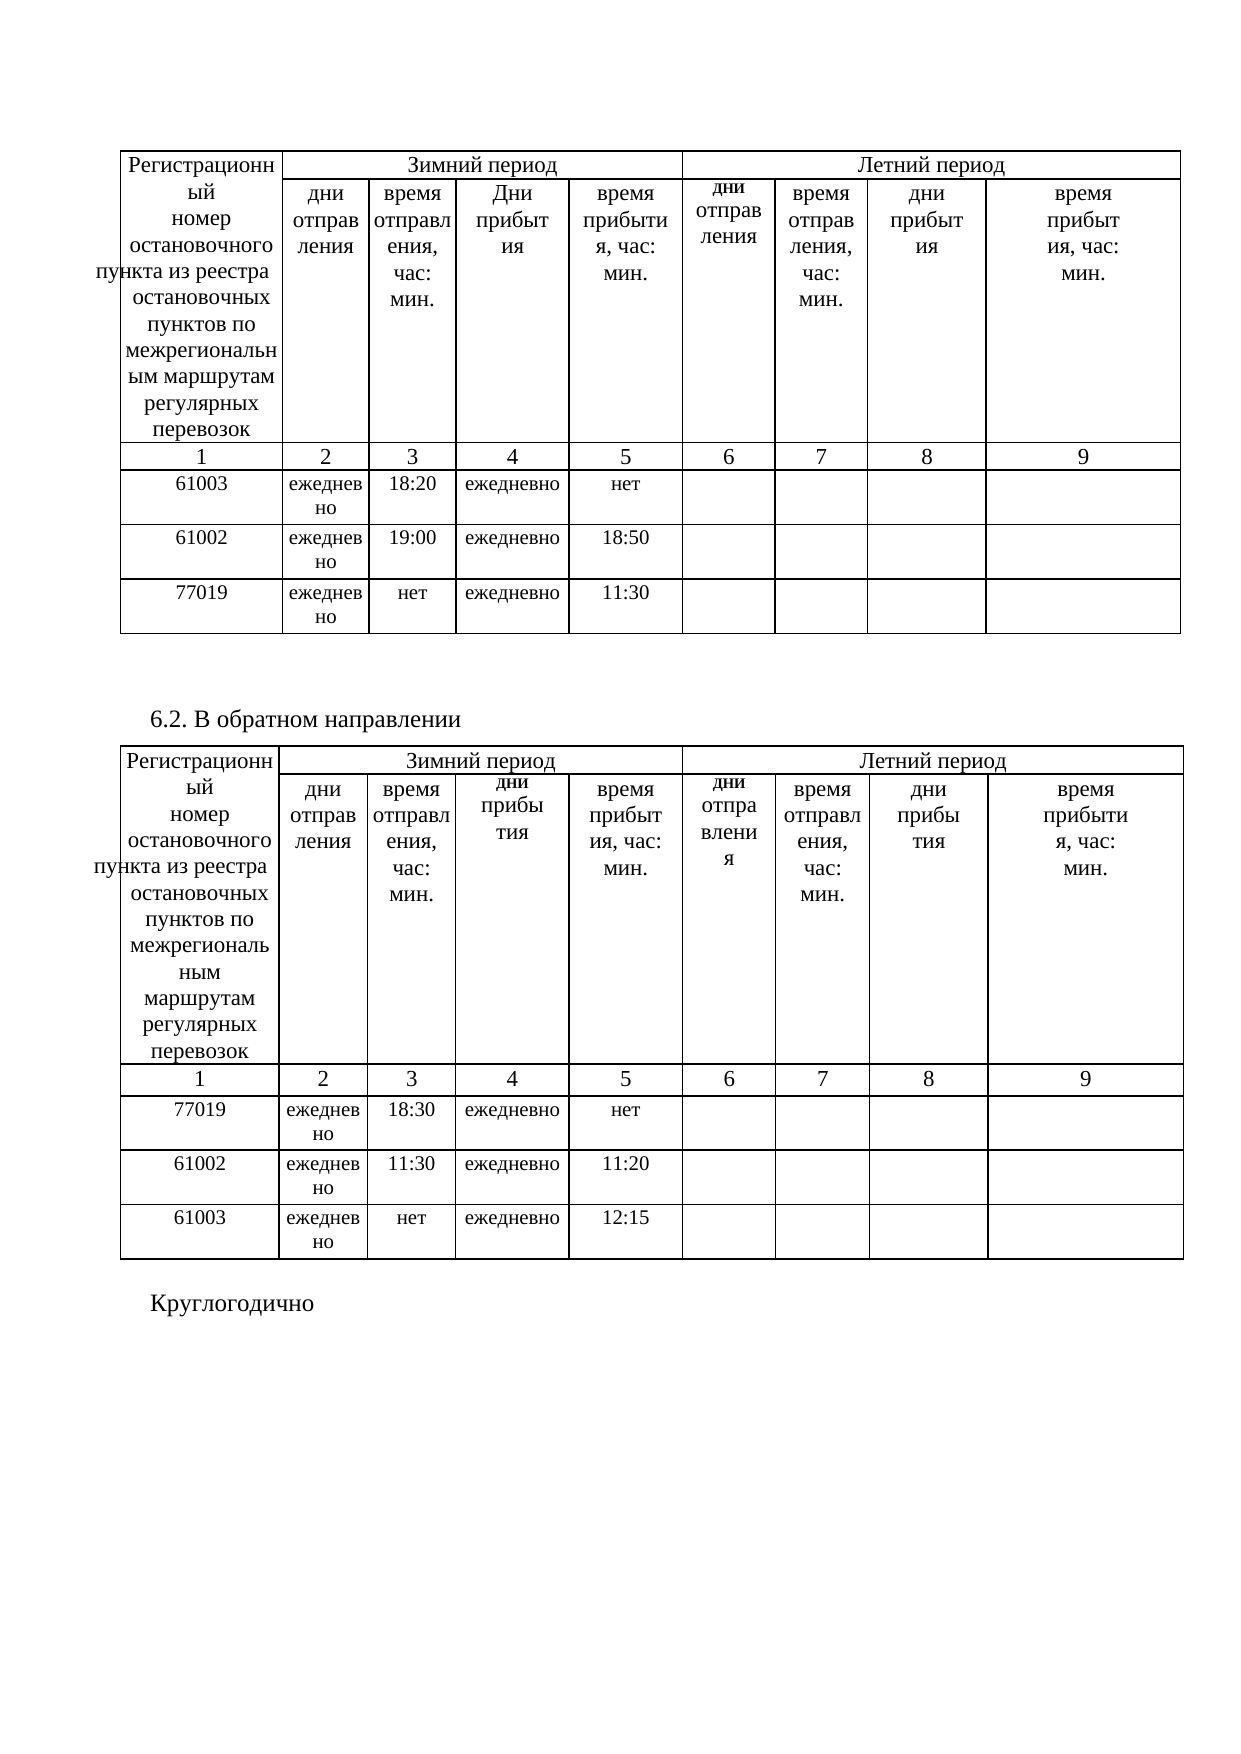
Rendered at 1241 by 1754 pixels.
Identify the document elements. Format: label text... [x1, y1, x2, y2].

table_cell ежедневно [283, 525, 368, 578]
table_cell ежедневно [280, 1205, 367, 1258]
table_cell нет [368, 1205, 455, 1258]
table_cell 7 [776, 1065, 869, 1095]
table_cell 2 [283, 443, 368, 469]
table_cell [776, 471, 867, 524]
table_header Зимний период [283, 152, 682, 178]
table_cell 77019 [121, 1097, 278, 1149]
table_cell [776, 1151, 869, 1204]
table_cell 6 [683, 443, 774, 469]
table_cell 4 [457, 443, 568, 469]
table_cell [987, 580, 1180, 632]
table_cell [683, 471, 774, 524]
table_cell [868, 580, 985, 632]
table_cell время отправл ения, час: мин. [370, 180, 455, 441]
table_cell 9 [989, 1065, 1183, 1095]
table_cell 61002 [121, 525, 282, 578]
table_cell [870, 1205, 987, 1258]
table_header Летний период [683, 152, 1180, 178]
table_cell 11:30 [570, 580, 682, 632]
table_cell ДНИ отпра влени я [683, 775, 775, 1063]
text Круглогодично [150, 1288, 1090, 1317]
table_cell ежедневно [456, 1097, 568, 1149]
table_cell время отправл ения, час: мин. [776, 775, 869, 1063]
table_cell ежедневно [456, 1205, 568, 1258]
table_cell 61003 [121, 471, 282, 524]
table_cell 18:50 [570, 525, 682, 578]
table_cell нет [570, 1097, 682, 1149]
table_cell [776, 1205, 869, 1258]
table_cell дни отправ ления [283, 180, 368, 441]
table_cell 8 [868, 443, 985, 469]
table_cell 12:15 [570, 1205, 682, 1258]
table_cell 9 [987, 443, 1180, 469]
table_cell 3 [370, 443, 455, 469]
table_cell ежедневно [280, 1097, 367, 1149]
table_cell нет [370, 580, 455, 632]
table_cell 18:20 [370, 471, 455, 524]
table_cell [868, 471, 985, 524]
table_cell ежедневно [456, 1151, 568, 1204]
table_cell 8 [870, 1065, 987, 1095]
table_cell 5 [570, 1065, 682, 1095]
table_cell 5 [570, 443, 682, 469]
table_cell [987, 471, 1180, 524]
table_cell 1 [121, 443, 282, 469]
table_cell 77019 [121, 580, 282, 632]
table_cell ДНИ прибы тия [456, 775, 568, 1063]
table_cell время отправл ения, час: мин. [368, 775, 455, 1063]
table_cell 11:20 [570, 1151, 682, 1204]
table_cell ежедневно [283, 471, 368, 524]
table_cell 11:30 [368, 1151, 455, 1204]
table_cell 1 [121, 1065, 278, 1095]
table_cell нет [570, 471, 682, 524]
table_cell 61002 [121, 1151, 278, 1204]
table_cell [683, 525, 774, 578]
table_cell 7 [776, 443, 867, 469]
table_cell дни прибыт ия [868, 180, 985, 441]
table_cell [868, 525, 985, 578]
table_cell [776, 525, 867, 578]
table_cell [989, 1151, 1183, 1204]
table_cell 3 [368, 1065, 455, 1095]
table_cell [987, 525, 1180, 578]
table_cell ежедневно [283, 580, 368, 632]
table_cell ежедневно [457, 580, 568, 632]
table_header Регистрационный номер остановочного пункта из реестра остановочных пунктов по межрегиональным маршрутам регулярных перевозок [121, 747, 278, 1063]
table_cell [683, 1151, 775, 1204]
table_cell ежедневно [457, 525, 568, 578]
table_cell ежедневно [280, 1151, 367, 1204]
table_cell [776, 580, 867, 632]
table_cell 61003 [121, 1205, 278, 1258]
table_cell ежедневно [457, 471, 568, 524]
table_cell ДНИ отправ ления [683, 180, 774, 441]
table_cell время отправ ления, час: мин. [776, 180, 867, 441]
table_cell 6 [683, 1065, 775, 1095]
table_header Летний период [683, 747, 1183, 773]
table_cell [683, 580, 774, 632]
table_cell время прибыт ия, час: мин. [570, 775, 682, 1063]
table_header Зимний период [280, 747, 682, 773]
table_cell [870, 1151, 987, 1204]
table_cell [683, 1205, 775, 1258]
table_header Регистрационный номер остановочного пункта из реестра остановочных пунктов по межрегиональным маршрутам регулярных перевозок [121, 152, 282, 441]
table_cell 2 [280, 1065, 367, 1095]
table_cell время прибыти я, час: мин. [570, 180, 682, 441]
table_cell время прибыти я, час: мин. [989, 775, 1183, 1063]
table_cell время прибыт ия, час: мин. [987, 180, 1180, 441]
table_cell 19:00 [370, 525, 455, 578]
table_cell [870, 1097, 987, 1149]
table_cell дни прибы тия [870, 775, 987, 1063]
table_cell Дни прибыт ия [457, 180, 568, 441]
table_cell дни отправ ления [280, 775, 367, 1063]
table_cell [989, 1205, 1183, 1258]
table_cell [683, 1097, 775, 1149]
table_cell [989, 1097, 1183, 1149]
table_cell 4 [456, 1065, 568, 1095]
table_cell 18:30 [368, 1097, 455, 1149]
table_cell [776, 1097, 869, 1149]
text 6.2. В обратном направлении [150, 704, 1090, 733]
